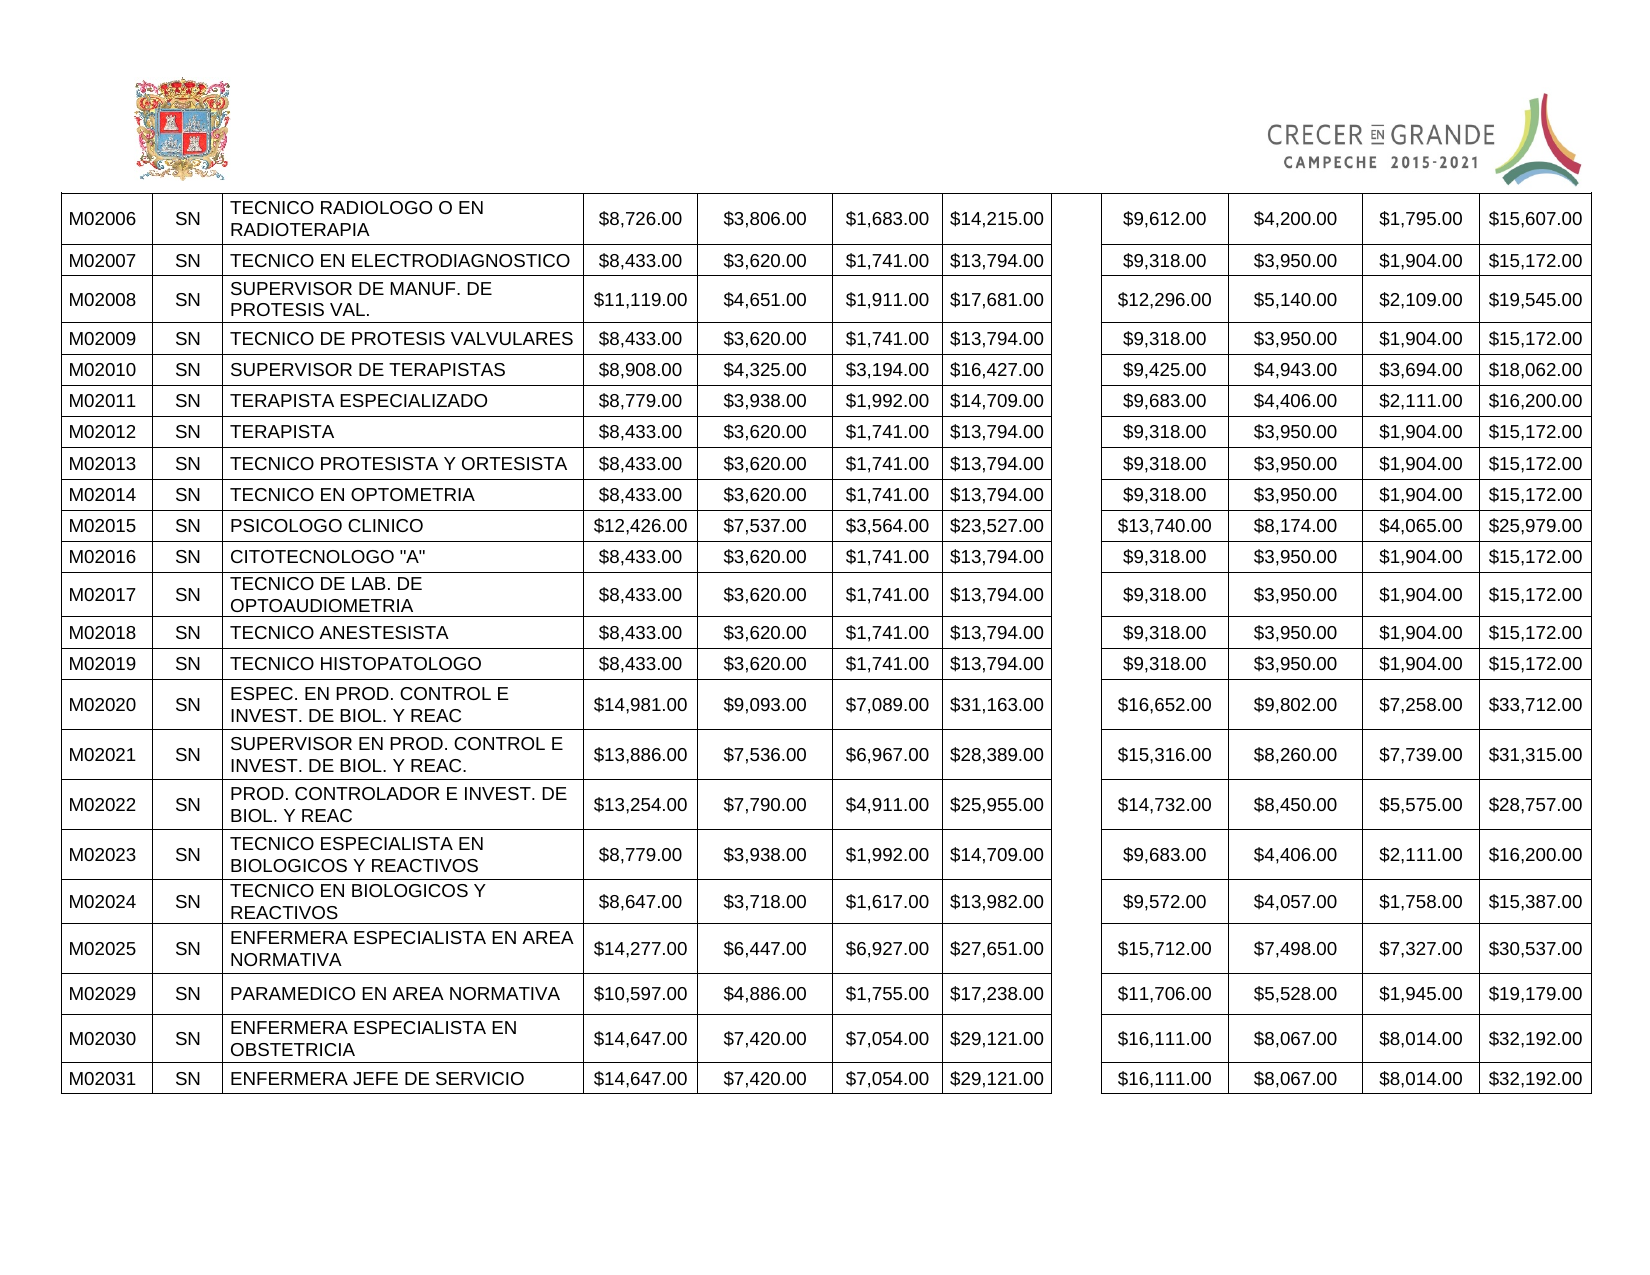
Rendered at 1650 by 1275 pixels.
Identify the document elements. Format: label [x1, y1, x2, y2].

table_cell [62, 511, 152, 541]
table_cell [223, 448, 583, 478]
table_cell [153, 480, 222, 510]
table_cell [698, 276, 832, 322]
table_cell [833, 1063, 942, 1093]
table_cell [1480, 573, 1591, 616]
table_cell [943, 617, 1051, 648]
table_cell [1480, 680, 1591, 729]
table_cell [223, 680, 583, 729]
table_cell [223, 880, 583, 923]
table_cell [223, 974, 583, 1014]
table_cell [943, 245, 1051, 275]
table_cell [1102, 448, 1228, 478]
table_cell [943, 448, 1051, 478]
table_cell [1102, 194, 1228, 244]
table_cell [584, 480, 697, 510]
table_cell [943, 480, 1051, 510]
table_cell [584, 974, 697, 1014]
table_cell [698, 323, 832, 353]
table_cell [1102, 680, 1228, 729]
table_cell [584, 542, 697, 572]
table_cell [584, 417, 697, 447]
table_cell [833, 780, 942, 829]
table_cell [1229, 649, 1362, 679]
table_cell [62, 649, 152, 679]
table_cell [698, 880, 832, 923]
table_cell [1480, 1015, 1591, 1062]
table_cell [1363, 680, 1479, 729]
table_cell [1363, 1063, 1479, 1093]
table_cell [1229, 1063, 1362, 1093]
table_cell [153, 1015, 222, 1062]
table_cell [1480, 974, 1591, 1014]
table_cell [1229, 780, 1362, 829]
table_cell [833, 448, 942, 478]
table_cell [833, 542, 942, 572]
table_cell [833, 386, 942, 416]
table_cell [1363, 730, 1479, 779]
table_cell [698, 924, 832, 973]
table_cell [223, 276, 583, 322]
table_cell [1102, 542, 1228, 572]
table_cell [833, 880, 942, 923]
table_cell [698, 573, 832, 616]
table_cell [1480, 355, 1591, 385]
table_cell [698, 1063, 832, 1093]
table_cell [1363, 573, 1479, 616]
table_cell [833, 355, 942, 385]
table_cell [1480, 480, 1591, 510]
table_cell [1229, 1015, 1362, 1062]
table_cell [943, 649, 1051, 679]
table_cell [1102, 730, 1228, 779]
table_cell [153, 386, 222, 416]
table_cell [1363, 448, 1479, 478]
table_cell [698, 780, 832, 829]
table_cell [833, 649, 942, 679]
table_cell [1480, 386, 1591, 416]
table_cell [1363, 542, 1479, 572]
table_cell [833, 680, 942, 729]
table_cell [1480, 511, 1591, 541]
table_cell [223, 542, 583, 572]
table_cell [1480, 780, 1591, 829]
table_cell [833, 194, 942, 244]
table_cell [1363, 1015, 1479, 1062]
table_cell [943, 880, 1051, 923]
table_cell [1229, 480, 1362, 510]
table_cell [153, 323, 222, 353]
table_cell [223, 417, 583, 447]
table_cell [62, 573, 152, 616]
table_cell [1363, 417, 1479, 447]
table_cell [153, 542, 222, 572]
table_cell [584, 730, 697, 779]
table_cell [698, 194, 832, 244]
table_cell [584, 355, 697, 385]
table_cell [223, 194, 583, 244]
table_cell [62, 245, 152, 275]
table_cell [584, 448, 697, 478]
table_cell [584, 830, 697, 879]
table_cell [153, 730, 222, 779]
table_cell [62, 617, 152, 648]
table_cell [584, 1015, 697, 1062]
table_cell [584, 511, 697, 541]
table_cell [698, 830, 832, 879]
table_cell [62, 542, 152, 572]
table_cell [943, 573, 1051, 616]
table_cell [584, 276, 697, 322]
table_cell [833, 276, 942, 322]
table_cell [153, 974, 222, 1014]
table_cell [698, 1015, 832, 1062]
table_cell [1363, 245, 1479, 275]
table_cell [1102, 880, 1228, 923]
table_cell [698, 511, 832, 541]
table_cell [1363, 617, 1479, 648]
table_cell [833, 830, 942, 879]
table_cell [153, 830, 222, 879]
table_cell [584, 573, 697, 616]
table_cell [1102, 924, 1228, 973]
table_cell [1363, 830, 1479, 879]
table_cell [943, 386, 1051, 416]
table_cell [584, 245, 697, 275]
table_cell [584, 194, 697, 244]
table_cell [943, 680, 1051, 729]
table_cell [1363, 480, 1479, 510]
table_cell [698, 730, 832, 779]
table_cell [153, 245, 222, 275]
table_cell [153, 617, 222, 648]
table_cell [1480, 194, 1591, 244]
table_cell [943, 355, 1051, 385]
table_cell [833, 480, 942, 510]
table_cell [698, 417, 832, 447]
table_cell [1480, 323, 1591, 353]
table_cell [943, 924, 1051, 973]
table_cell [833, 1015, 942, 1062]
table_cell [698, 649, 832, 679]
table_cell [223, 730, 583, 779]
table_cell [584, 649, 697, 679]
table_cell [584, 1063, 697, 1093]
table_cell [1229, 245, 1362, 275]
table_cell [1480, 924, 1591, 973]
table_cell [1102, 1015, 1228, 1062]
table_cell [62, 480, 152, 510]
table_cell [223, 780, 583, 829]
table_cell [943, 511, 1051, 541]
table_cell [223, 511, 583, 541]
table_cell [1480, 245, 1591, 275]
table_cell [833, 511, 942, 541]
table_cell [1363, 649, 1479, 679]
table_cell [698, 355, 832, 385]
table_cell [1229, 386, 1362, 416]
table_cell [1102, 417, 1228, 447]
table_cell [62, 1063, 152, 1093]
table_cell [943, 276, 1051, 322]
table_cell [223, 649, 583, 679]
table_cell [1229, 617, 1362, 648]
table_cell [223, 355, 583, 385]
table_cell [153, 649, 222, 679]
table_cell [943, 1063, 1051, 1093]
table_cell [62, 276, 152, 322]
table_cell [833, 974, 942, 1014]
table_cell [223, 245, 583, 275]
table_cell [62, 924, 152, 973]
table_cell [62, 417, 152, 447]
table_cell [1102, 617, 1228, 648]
picture [133, 77, 231, 181]
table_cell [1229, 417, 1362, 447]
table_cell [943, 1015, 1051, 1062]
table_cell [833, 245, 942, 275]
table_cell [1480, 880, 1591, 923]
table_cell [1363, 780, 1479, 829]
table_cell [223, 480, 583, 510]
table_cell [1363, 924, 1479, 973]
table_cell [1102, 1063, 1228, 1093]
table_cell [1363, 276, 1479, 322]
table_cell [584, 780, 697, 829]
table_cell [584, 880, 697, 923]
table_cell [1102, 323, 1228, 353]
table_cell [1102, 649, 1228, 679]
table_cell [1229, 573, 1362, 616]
picture [1262, 87, 1586, 190]
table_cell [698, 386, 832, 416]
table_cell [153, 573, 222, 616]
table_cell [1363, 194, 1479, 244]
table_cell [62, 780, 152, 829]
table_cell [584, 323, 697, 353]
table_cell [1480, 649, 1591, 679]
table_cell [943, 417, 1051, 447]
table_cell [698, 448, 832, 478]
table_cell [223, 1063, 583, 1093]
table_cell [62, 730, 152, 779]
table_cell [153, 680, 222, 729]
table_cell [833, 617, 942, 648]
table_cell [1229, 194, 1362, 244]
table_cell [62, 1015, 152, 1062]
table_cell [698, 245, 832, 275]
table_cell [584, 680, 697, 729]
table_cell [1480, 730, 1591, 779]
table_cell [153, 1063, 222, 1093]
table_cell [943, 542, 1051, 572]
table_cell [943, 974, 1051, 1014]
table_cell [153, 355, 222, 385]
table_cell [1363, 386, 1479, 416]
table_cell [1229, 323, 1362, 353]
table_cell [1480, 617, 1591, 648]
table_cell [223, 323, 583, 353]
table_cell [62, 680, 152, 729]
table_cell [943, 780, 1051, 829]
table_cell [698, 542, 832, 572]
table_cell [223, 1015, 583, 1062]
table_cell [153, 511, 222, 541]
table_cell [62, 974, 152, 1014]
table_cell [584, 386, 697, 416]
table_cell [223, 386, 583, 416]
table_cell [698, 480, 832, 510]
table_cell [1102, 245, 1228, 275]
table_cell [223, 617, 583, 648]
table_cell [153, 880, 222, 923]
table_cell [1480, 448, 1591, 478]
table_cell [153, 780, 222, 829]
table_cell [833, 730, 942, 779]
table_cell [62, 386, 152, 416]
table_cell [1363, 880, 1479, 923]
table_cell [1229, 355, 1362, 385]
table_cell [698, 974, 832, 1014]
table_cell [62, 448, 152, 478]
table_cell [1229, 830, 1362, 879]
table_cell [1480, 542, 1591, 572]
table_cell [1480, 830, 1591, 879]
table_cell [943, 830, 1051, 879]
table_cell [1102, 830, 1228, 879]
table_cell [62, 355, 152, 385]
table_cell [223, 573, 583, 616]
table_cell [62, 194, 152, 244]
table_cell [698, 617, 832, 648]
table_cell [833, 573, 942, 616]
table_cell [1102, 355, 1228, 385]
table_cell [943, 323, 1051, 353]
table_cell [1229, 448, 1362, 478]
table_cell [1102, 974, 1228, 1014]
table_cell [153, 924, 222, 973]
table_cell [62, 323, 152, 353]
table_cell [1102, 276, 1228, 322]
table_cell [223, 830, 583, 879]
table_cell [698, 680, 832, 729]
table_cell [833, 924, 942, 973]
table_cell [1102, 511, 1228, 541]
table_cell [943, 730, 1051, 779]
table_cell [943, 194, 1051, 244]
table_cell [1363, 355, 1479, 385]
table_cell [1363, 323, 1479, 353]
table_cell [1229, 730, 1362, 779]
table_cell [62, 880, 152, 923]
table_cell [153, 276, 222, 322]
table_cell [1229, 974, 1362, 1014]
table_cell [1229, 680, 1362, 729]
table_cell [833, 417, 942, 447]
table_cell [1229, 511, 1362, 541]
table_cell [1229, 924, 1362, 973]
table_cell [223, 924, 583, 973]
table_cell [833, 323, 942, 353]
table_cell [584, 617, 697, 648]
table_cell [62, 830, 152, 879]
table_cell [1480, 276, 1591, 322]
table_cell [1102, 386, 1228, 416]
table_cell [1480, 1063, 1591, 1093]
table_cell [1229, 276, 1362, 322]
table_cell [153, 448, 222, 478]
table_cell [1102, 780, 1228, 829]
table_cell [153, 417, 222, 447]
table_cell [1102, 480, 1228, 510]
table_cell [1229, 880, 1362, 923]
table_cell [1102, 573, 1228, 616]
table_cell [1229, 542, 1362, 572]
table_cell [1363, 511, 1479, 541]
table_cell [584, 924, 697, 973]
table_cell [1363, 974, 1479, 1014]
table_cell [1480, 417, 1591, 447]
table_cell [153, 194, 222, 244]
